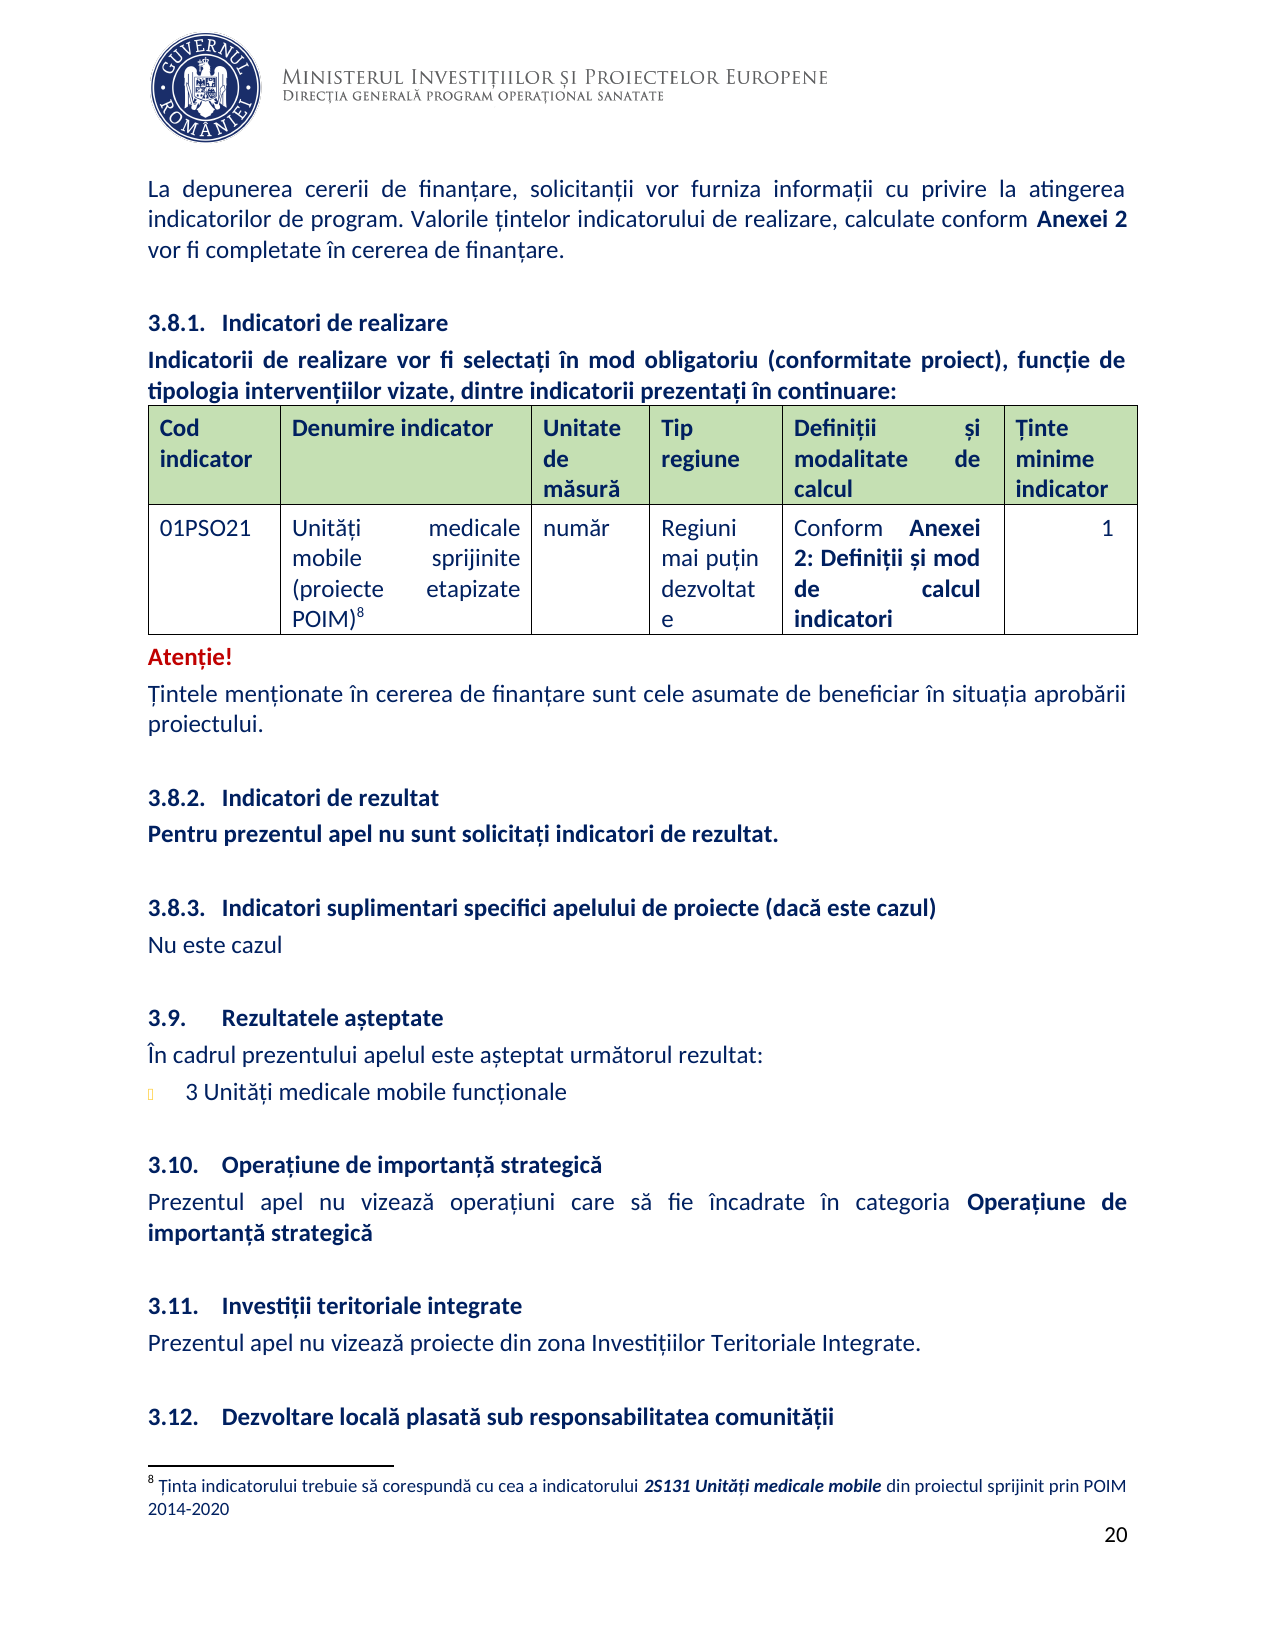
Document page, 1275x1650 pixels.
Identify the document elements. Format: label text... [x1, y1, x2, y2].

table_cell Regiuni mai puțin dezvoltate [650, 505, 782, 634]
text Nu este cazul [148, 929, 1137, 959]
table_cell număr [532, 505, 649, 634]
list Indicatori suplimentari specifici apelului de proiecte (dacă este cazul) [148, 892, 1127, 923]
list Investiții teritoriale integrate [148, 1290, 1127, 1321]
text Indicatorii de realizare vor fi selectați în mod obligatoriu (conformitate proiect), funcție de tipologia intervențiilor vizate, dintre indicatorii prezentați în continuare: [148, 344, 1127, 405]
text La depunerea cererii de finanțare, solicitanții vor furniza informații cu privire la atingerea indicatorilor de program. Valorile țintelor indicatorului de realizare, calculate conform Anexei 2 vor fi completate în cererea de finanțare. [148, 173, 1127, 264]
table_header Cod indicator [149, 406, 280, 504]
table_header Unitate de măsură [532, 406, 649, 504]
table_header Ținte minime indicator [1005, 406, 1137, 504]
text Prezentul apel nu vizează proiecte din zona Investițiilor Teritoriale Integrate. [148, 1327, 1127, 1358]
picture [147, 29, 852, 145]
text Atenție! [148, 641, 1127, 672]
list Dezvoltare locală plasată sub responsabilitatea comunității [148, 1401, 1127, 1431]
table_cell 1 [1005, 505, 1137, 634]
list Indicatori de rezultat [148, 782, 1127, 812]
list Operațiune de importanță strategică [148, 1149, 1127, 1180]
table_header Denumire indicator [281, 406, 531, 504]
list 3 Unități medicale mobile funcționale [148, 1076, 1127, 1107]
table_cell Unități medicale mobile sprijinite (proiecte etapizate POIM) [281, 505, 531, 634]
list Rezultatele așteptate [148, 1002, 1127, 1033]
text Țintele menționate în cererea de finanțare sunt cele asumate de beneficiar în situația aprobării proiectului. [148, 678, 1127, 739]
table_cell 01PSO21 [149, 505, 280, 634]
text Pentru prezentul apel nu sunt solicitați indicatori de rezultat. [148, 819, 1127, 849]
text Prezentul apel nu vizează operațiuni care să fie încadrate în categoria Operațiune de importanță strategică [148, 1186, 1127, 1247]
table_header Definiții și modalitate de calcul [783, 406, 1004, 504]
text În cadrul prezentului apelul este așteptat următorul rezultat: [148, 1039, 1127, 1070]
list Indicatori de realizare [148, 307, 1127, 338]
table_header Tip regiune [650, 406, 782, 504]
table_cell Conform Anexei 2: Definiții și mod de calcul indicatori [783, 505, 1004, 634]
